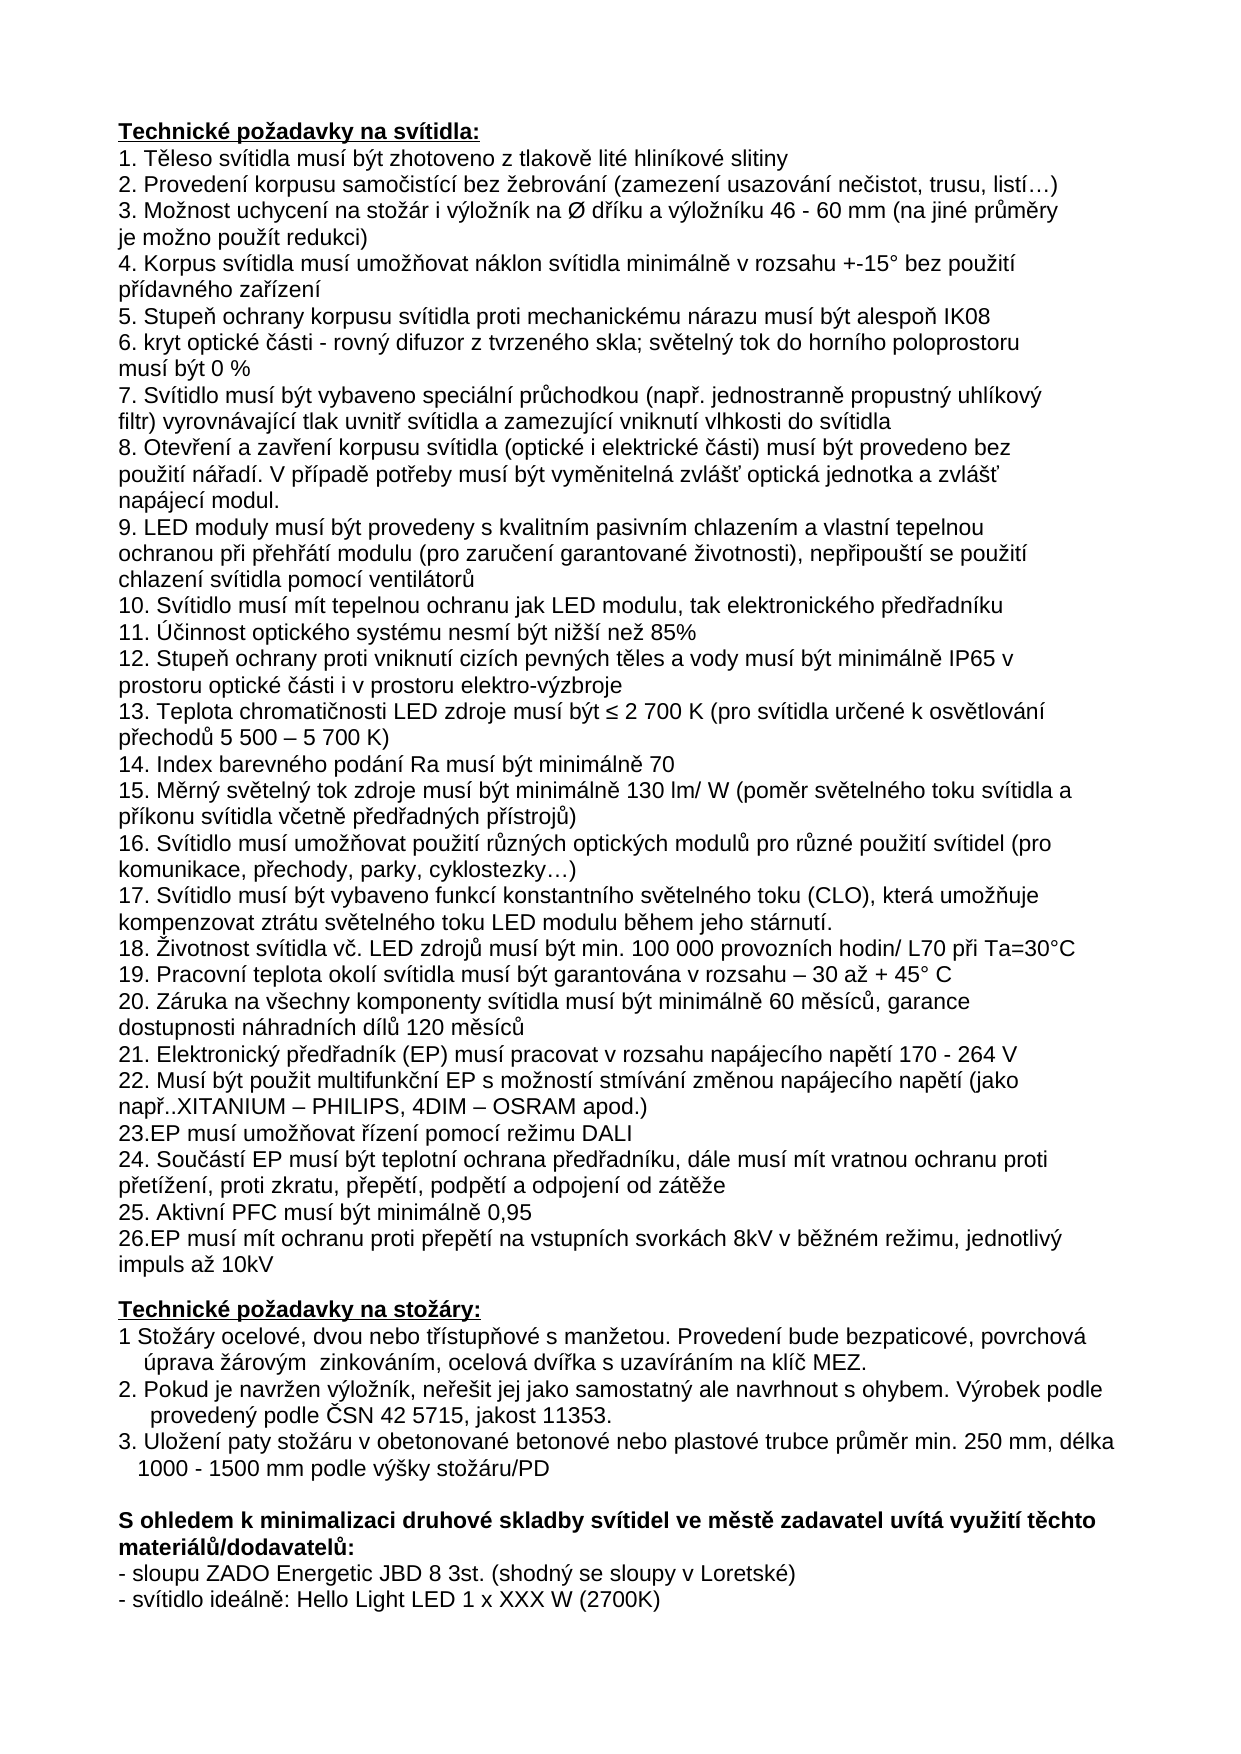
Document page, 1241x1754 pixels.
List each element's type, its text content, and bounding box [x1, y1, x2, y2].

text 15. Měrný světelný tok zdroje musí být minimálně 130 lm/ W (poměr světelného toku svítidla a [118, 777, 1122, 803]
text 12. Stupeň ochrany proti vniknutí cizích pevných těles a vody musí být minimálně IP65 v [118, 645, 1122, 672]
text 23.EP musí umožňovat řízení pomocí režimu DALI [118, 1119, 1122, 1146]
text 17. Svítidlo musí být vybaveno funkcí konstantního světelného toku (CLO), která umožňuje [118, 882, 1122, 909]
text 10. Svítidlo musí mít tepelnou ochranu jak LED modulu, tak elektronického předřadníku [118, 592, 1122, 619]
text kompenzovat ztrátu světelného toku LED modulu během jeho stárnutí. [118, 909, 1122, 935]
text 26.EP musí mít ochranu proti přepětí na vstupních svorkách 8kV v běžném režimu, jednotlivý [118, 1225, 1122, 1251]
text 21. Elektronický předřadník (EP) musí pracovat v rozsahu napájecího napětí 170 - 264 V [118, 1041, 1122, 1067]
text je možno použít redukci) [118, 223, 1122, 250]
text 1 Stožáry ocelové, dvou nebo třístupňové s manžetou. Provedení bude bezpaticové, povrchová [118, 1323, 1122, 1349]
text 13. Teplota chromatičnosti LED zdroje musí být ≤ 2 700 K (pro svítidla určené k osvětlování [118, 698, 1122, 724]
text 14. Index barevného podání Ra musí být minimálně 70 [118, 751, 1122, 777]
text filtr) vyrovnávající tlak uvnitř svítidla a zamezující vniknutí vlhkosti do svítidla [118, 408, 1122, 434]
text použití nářadí. V případě potřeby musí být vyměnitelná zvlášť optická jednotka a zvlášť [118, 461, 1122, 487]
text S ohledem k minimalizaci druhové skladby svítidel ve městě zadavatel uvítá využití těchto materiálů/dodavatelů: [118, 1507, 1122, 1560]
text 16. Svítidlo musí umožňovat použití různých optických modulů pro různé použití svítidel (pro [118, 830, 1122, 856]
text 5. Stupeň ochrany korpusu svítidla proti mechanickému nárazu musí být alespoň IK08 [118, 303, 1122, 329]
text 20. Záruka na všechny komponenty svítidla musí být minimálně 60 měsíců, garance [118, 988, 1122, 1014]
text 22. Musí být použit multifunkční EP s možností stmívání změnou napájecího napětí (jako [118, 1067, 1122, 1093]
text 4. Korpus svítidla musí umožňovat náklon svítidla minimálně v rozsahu +-15° bez použití [118, 250, 1122, 276]
text 2. Provedení korpusu samočistící bez žebrování (zamezení usazování nečistot, trusu, listí…) [118, 171, 1122, 197]
text 1. Těleso svítidla musí být zhotoveno z tlakově lité hliníkové slitiny [118, 144, 1122, 171]
text přetížení, proti zkratu, přepětí, podpětí a odpojení od zátěže [118, 1172, 1122, 1199]
text 3. Uložení paty stožáru v obetonované betonové nebo plastové trubce průměr min. 250 mm, délka 1000 - 1500 mm podle výšky stožáru/PD [118, 1428, 1122, 1481]
text dostupnosti náhradních dílů 120 měsíců [118, 1014, 1122, 1041]
text např..XITANIUM – PHILIPS, 4DIM – OSRAM apod.) [118, 1093, 1122, 1119]
text přechodů 5 500 – 5 700 K) [118, 724, 1122, 751]
text přídavného zařízení [118, 276, 1122, 303]
text 19. Pracovní teplota okolí svítidla musí být garantována v rozsahu – 30 až + 45° C [118, 961, 1122, 988]
text 9. LED moduly musí být provedeny s kvalitním pasivním chlazením a vlastní tepelnou [118, 513, 1122, 540]
text úprava žárovým zinkováním, ocelová dvířka s uzavíráním na klíč MEZ. [118, 1349, 1122, 1376]
text ochranou při přehřátí modulu (pro zaručení garantované životnosti), nepřipouští se použití [118, 540, 1122, 566]
text Technické požadavky na stožáry: [118, 1296, 1122, 1323]
text 24. Součástí EP musí být teplotní ochrana předřadníku, dále musí mít vratnou ochranu proti [118, 1146, 1122, 1172]
text napájecí modul. [118, 487, 1122, 513]
text - svítidlo ideálně: Hello Light LED 1 x XXX W (2700K) [118, 1586, 1122, 1613]
text 8. Otevření a zavření korpusu svítidla (optické i elektrické části) musí být provedeno bez [118, 434, 1122, 461]
text chlazení svítidla pomocí ventilátorů [118, 566, 1122, 592]
text - sloupu ZADO Energetic JBD 8 3st. (shodný se sloupy v Loretské) [118, 1560, 1122, 1586]
text 7. Svítidlo musí být vybaveno speciální průchodkou (např. jednostranně propustný uhlíkový [118, 382, 1122, 408]
text komunikace, přechody, parky, cyklostezky…) [118, 856, 1122, 882]
text Technické požadavky na svítidla: [118, 118, 1122, 144]
text 25. Aktivní PFC musí být minimálně 0,95 [118, 1199, 1122, 1225]
text impuls až 10kV [118, 1251, 1122, 1278]
text 11. Účinnost optického systému nesmí být nižší než 85% [118, 619, 1122, 645]
text 6. kryt optické části - rovný difuzor z tvrzeného skla; světelný tok do horního poloprostoru [118, 329, 1122, 355]
text 18. Životnost svítidla vč. LED zdrojů musí být min. 100 000 provozních hodin/ L70 při Ta=30°C [118, 935, 1122, 961]
text prostoru optické části i v prostoru elektro-výzbroje [118, 672, 1122, 698]
text 3. Možnost uchycení na stožár i výložník na Ø dříku a výložníku 46 - 60 mm (na jiné průměry [118, 197, 1122, 223]
text příkonu svítidla včetně předřadných přístrojů) [118, 803, 1122, 830]
text 2. Pokud je navržen výložník, neřešit jej jako samostatný ale navrhnout s ohybem. Výrobek podle provedený podle ČSN 42 5715, jakost 11353. [118, 1376, 1122, 1428]
text musí být 0 % [118, 355, 1122, 382]
